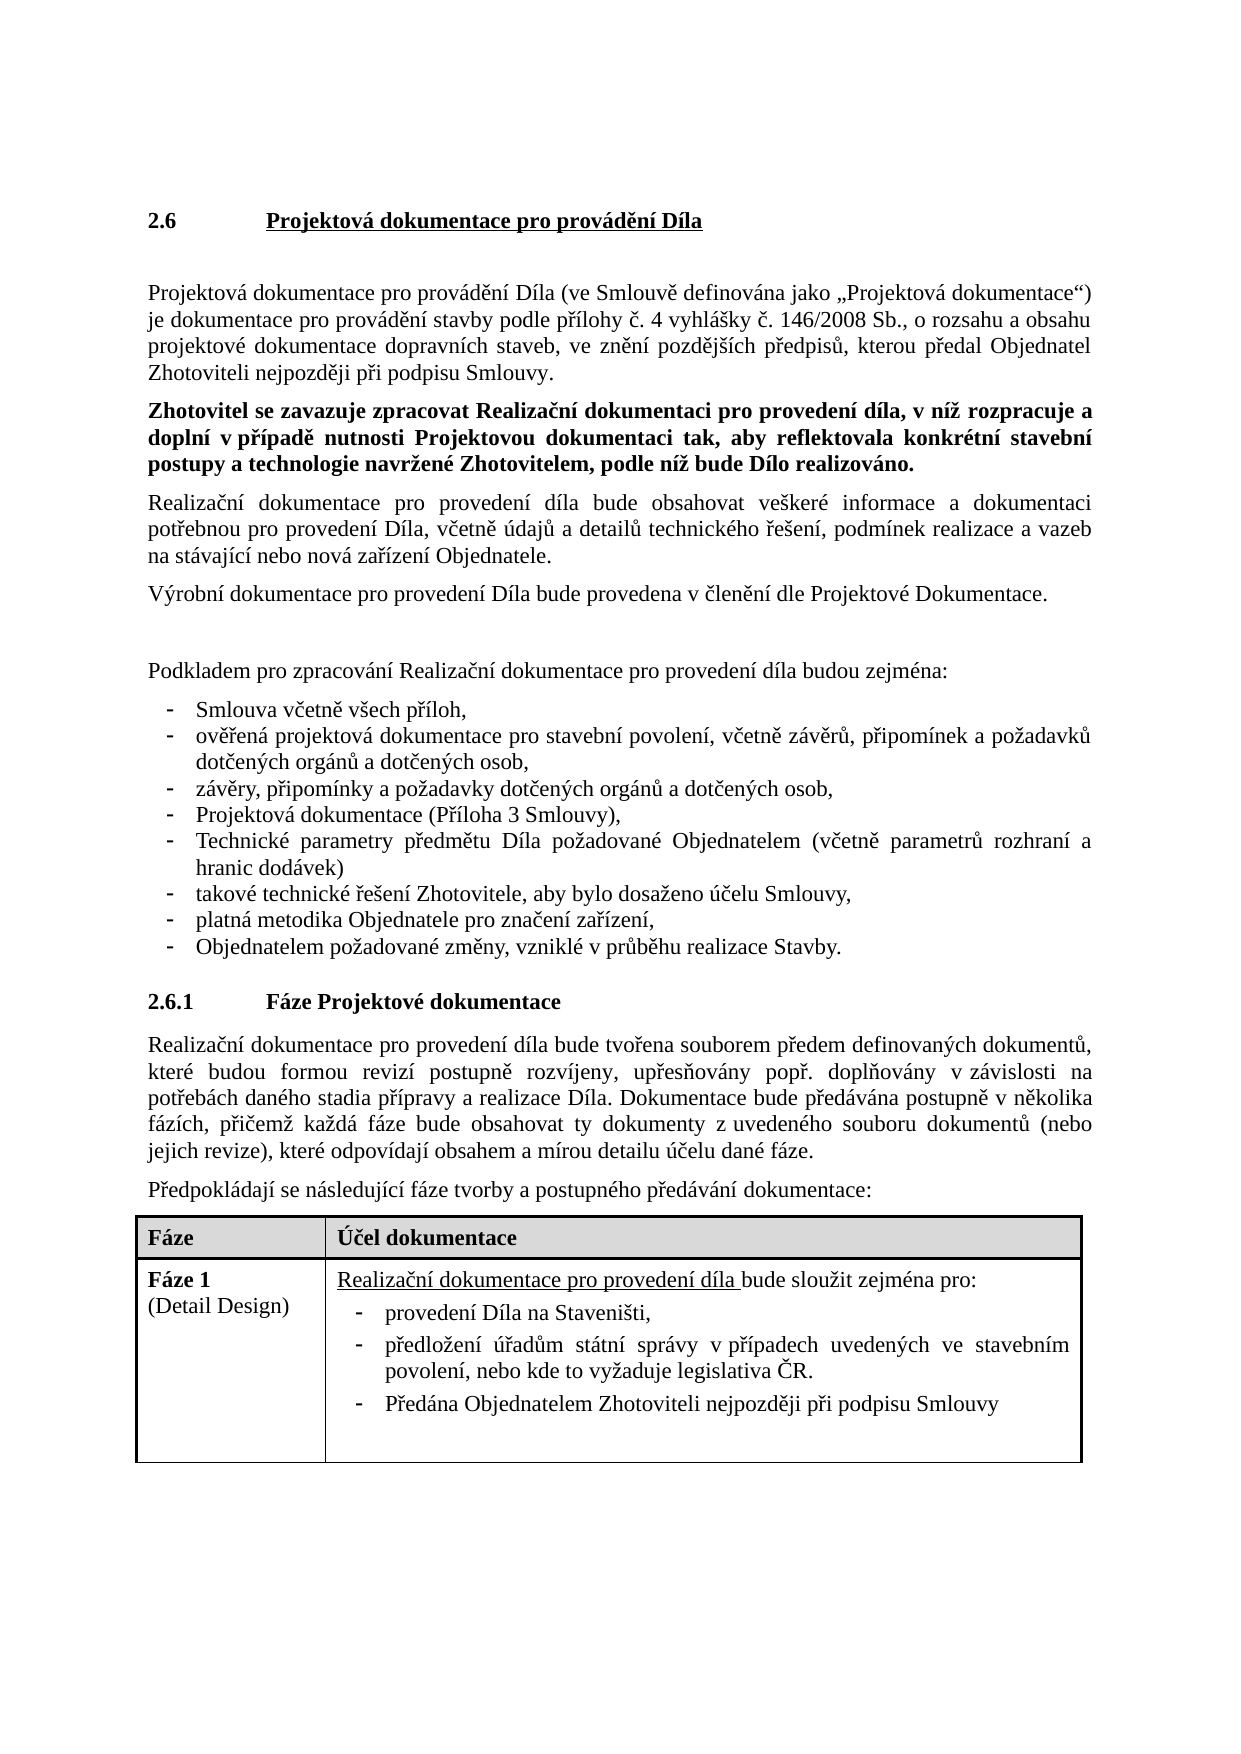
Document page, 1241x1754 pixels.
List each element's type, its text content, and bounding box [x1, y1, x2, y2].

subtitle Fáze Projektové dokumentace [148, 988, 1093, 1015]
text závěry, připomínky a požadavky dotčených orgánů a dotčených osob, [166, 775, 1093, 801]
text takové technické řešení Zhotovitele, aby bylo dosaženo účelu Smlouvy, [166, 880, 1093, 907]
table_header Fáze [138, 1218, 325, 1257]
text Zhotovitel se zavazuje zpracovat Realizační dokumentaci pro provedení díla, v níž rozpracuje a doplní v případě nutnosti Projektovou dokumentaci tak, aby reflektovala konkrétní stavební postupy a technologie navržené Zhotovitelem, podle níž bude Dílo realizováno. [148, 397, 1093, 476]
subtitle Projektová dokumentace pro provádění Díla [148, 207, 1093, 234]
text Realizační dokumentace pro provedení díla bude tvořena souborem předem definovaných dokumentů, které budou formou revizí postupně rozvíjeny, upřesňovány popř. doplňovány v závislosti na potřebách daného stadia přípravy a realizace Díla. Dokumentace bude předávána postupně v několika fázích, přičemž každá fáze bude obsahovat ty dokumenty z uvedeného souboru dokumentů (nebo jejich revize), které odpovídají obsahem a mírou detailu účelu dané fáze. [148, 1031, 1093, 1163]
text Realizační dokumentace pro provedení díla bude obsahovat veškeré informace a dokumentaci potřebnou pro provedení Díla, včetně údajů a detailů technického řešení, podmínek realizace a vazeb na stávající nebo nová zařízení Objednatele. [148, 489, 1093, 568]
text ověřená projektová dokumentace pro stavební povolení, včetně závěrů, připomínek a požadavků dotčených orgánů a dotčených osob, [166, 722, 1093, 775]
table_header Účel dokumentace [326, 1218, 1080, 1257]
text Předpokládají se následující fáze tvorby a postupného předávání dokumentace: [148, 1176, 1093, 1202]
text Projektová dokumentace pro provádění Díla (ve Smlouvě definována jako „Projektová dokumentace“) je dokumentace pro provádění stavby podle přílohy č. 4 vyhlášky č. 146/2008 Sb., o rozsahu a obsahu projektové dokumentace dopravních staveb, ve znění pozdějších předpisů, kterou předal Objednatel Zhotoviteli nejpozději při podpisu Smlouvy. [148, 279, 1093, 385]
text Podkladem pro zpracování Realizační dokumentace pro provedení díla budou zejména: [148, 657, 1093, 683]
text Objednatelem požadované změny, vzniklé v průběhu realizace Stavby. [166, 933, 1093, 959]
text Projektová dokumentace (Příloha 3 Smlouvy), [166, 801, 1093, 827]
table_cell Fáze 1 (Detail Design) [138, 1260, 325, 1462]
text Smlouva včetně všech příloh, [166, 696, 1093, 722]
table_cell Realizační dokumentace pro provedení díla bude sloužit zejména pro: provedení Díla na Staveništi, předložení úřadům státní správy v případech uvedených ve stavebním povolení, nebo kde to vyžaduje legislativa ČR. Předána Objednatelem Zhotoviteli nejpozději při podpisu Smlouvy [326, 1260, 1080, 1462]
text platná metodika Objednatele pro značení zařízení, [166, 907, 1093, 933]
text Výrobní dokumentace pro provedení Díla bude provedena v členění dle Projektové Dokumentace. [148, 581, 1093, 607]
text Technické parametry předmětu Díla požadované Objednatelem (včetně parametrů rozhraní a hranic dodávek) [166, 827, 1093, 880]
